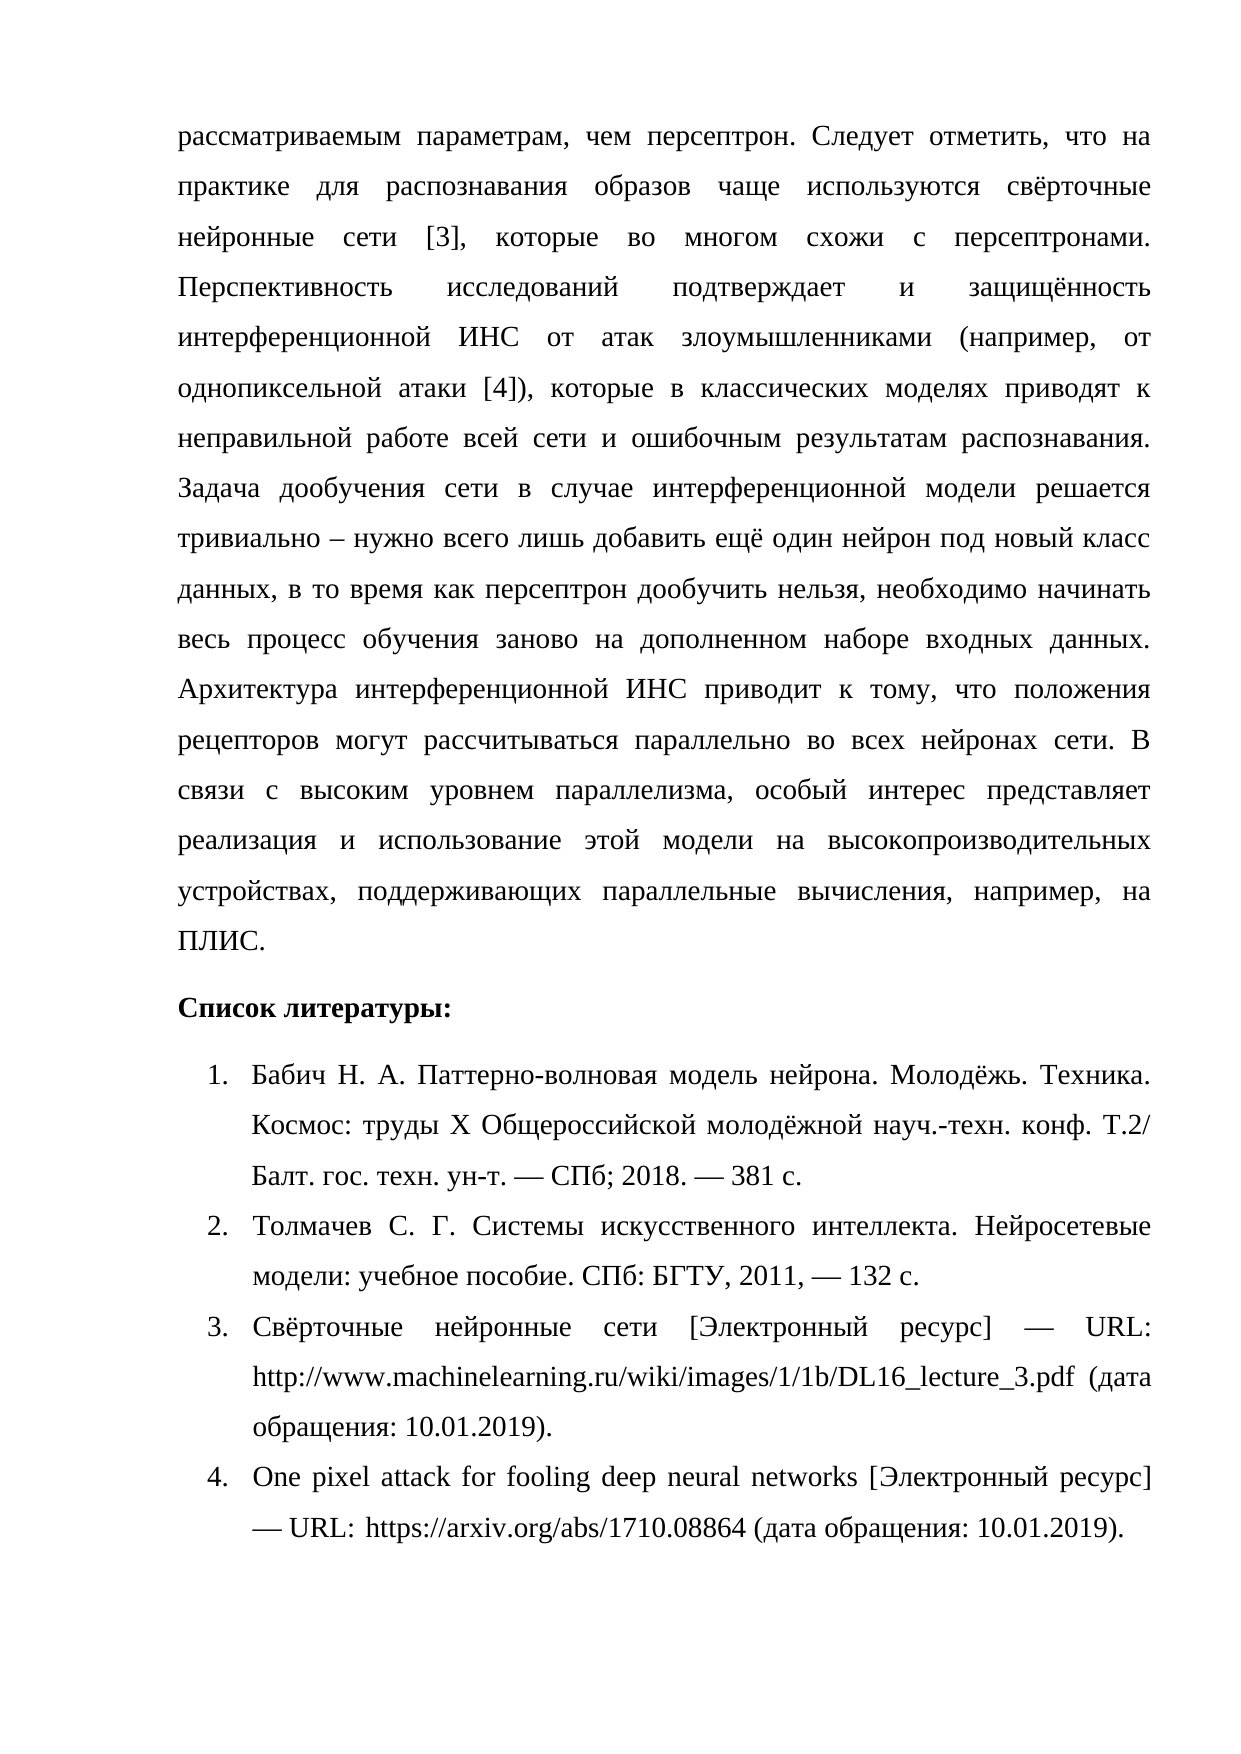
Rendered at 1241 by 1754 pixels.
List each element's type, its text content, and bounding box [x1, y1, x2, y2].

list Бабич Н. А. Паттерно-волновая модель нейрона. Молодёжь. Техника. Космос: труды Х Общероссийской молодёжной науч.-техн. конф. Т.2/ Балт. гос. техн. ун-т. — СПб; 2018. — 381 с. [207, 1057, 1152, 1191]
text Список литературы: [177, 990, 1152, 1024]
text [177, 118, 1152, 957]
list Толмачев С. Г. Системы искусственного интеллекта. Нейросетевые модели: учебное пособие. СПб: БГТУ, 2011, — 132 с. [207, 1208, 1152, 1292]
list One pixel attack for fooling deep neural networks [Электронный ресурс] — URL: https://arxiv.org/abs/1710.08864 (дата обращения: 10.01.2019). [207, 1459, 1152, 1543]
list Свёрточные нейронные сети [Электронный ресурс] — URL: http://www.machinelearning.ru/wiki/images/1/1b/DL16_lecture_3.pdf (дата обращения: 10.01.2019). [207, 1309, 1152, 1443]
